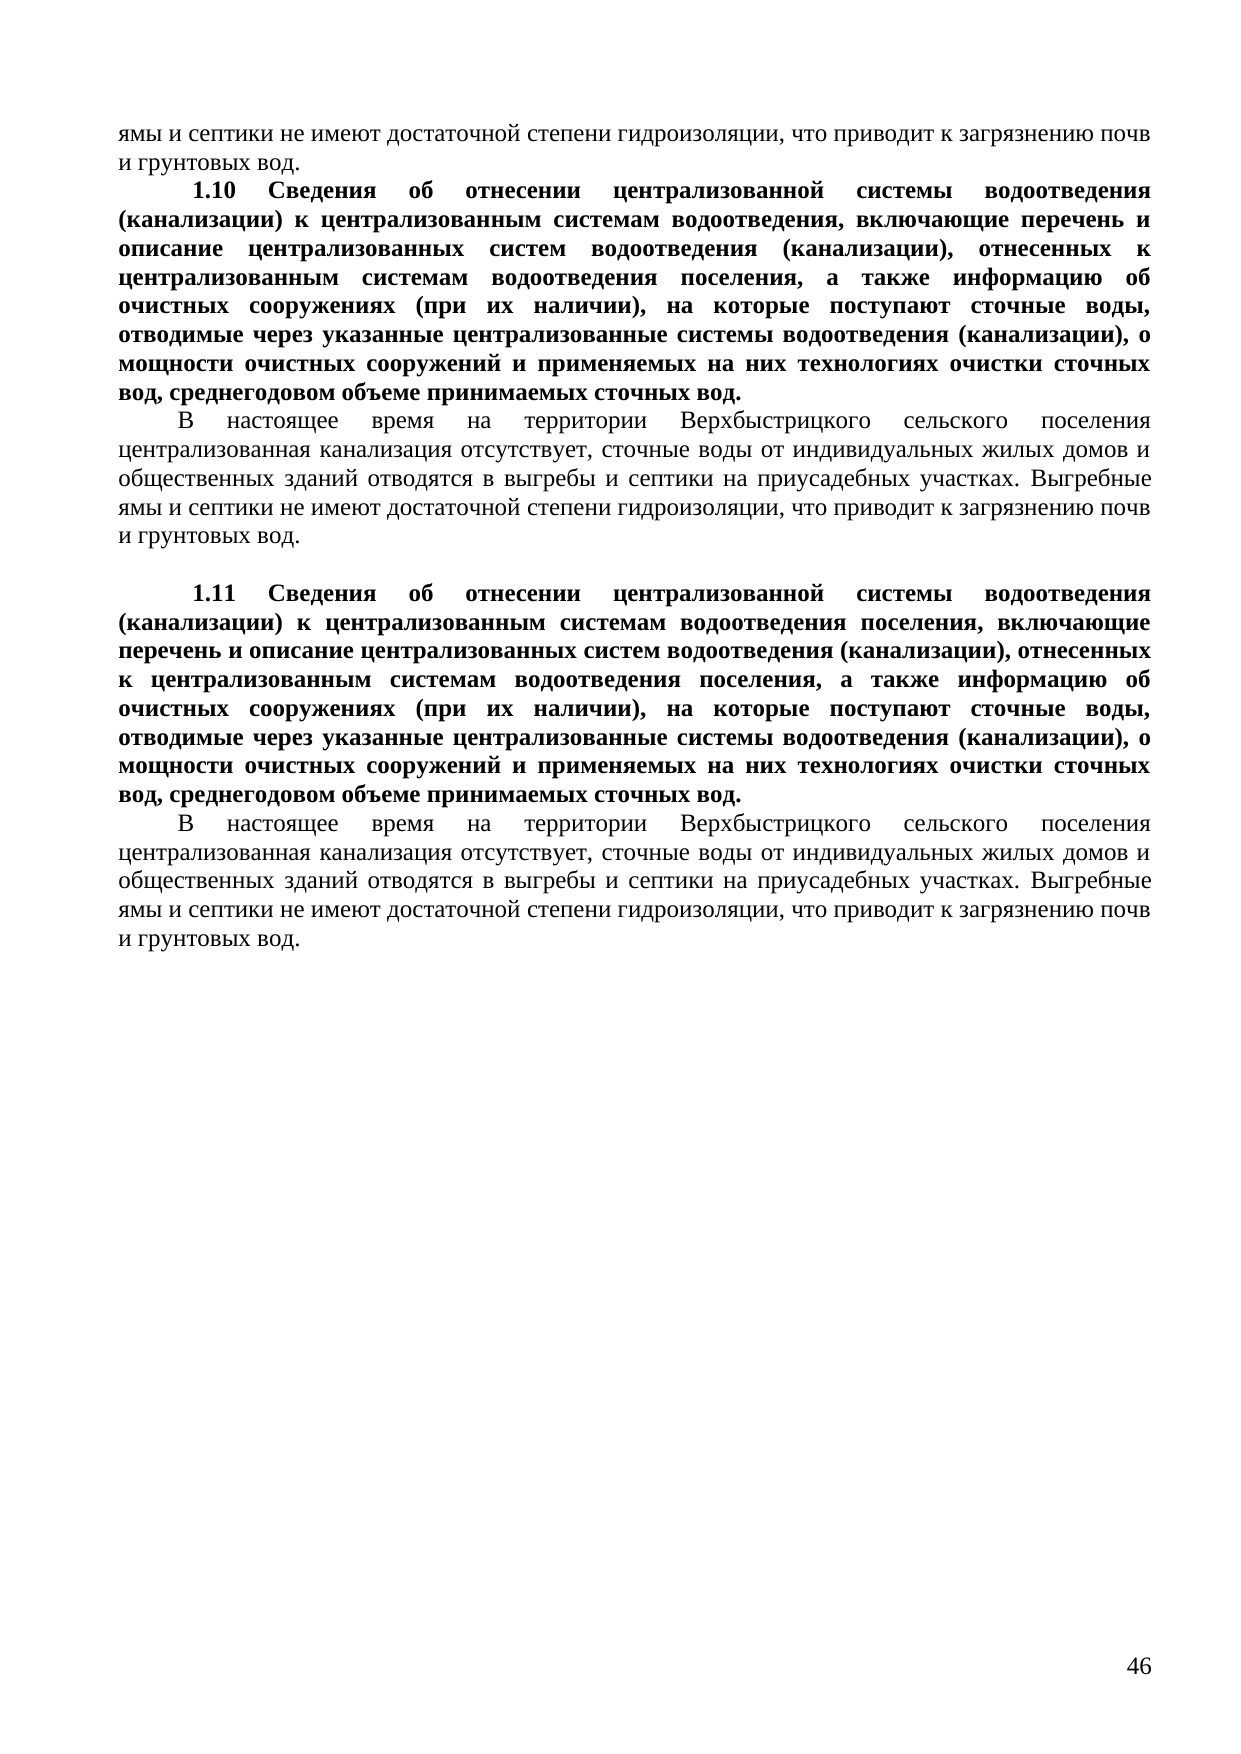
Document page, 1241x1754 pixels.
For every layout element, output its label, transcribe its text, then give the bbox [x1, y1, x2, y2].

subtitle 1.10 Сведения об отнесении централизованной системы водоотведения (канализации) к централизованным системам водоотведения, включающие перечень и описание централизованных систем водоотведения (канализации), отнесенных к централизованным системам водоотведения поселения, а также информацию об очистных сооружениях (при их наличии), на которые поступают сточные воды, отводимые через указанные централизованные системы водоотведения (канализации), о мощности очистных сооружений и применяемых на них технологиях очистки сточных вод, среднегодовом объеме принимаемых сточных вод. [118, 176, 1152, 406]
subtitle 1.11 Сведения об отнесении централизованной системы водоотведения (канализации) к централизованным системам водоотведения поселения, включающие перечень и описание централизованных систем водоотведения (канализации), отнесенных к централизованным системам водоотведения поселения, а также информацию об очистных сооружениях (при их наличии), на которые поступают сточные воды, отводимые через указанные централизованные системы водоотведения (канализации), о мощности очистных сооружений и применяемых на них технологиях очистки сточных вод, среднегодовом объеме принимаемых сточных вод. [118, 578, 1152, 808]
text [118, 118, 1152, 176]
